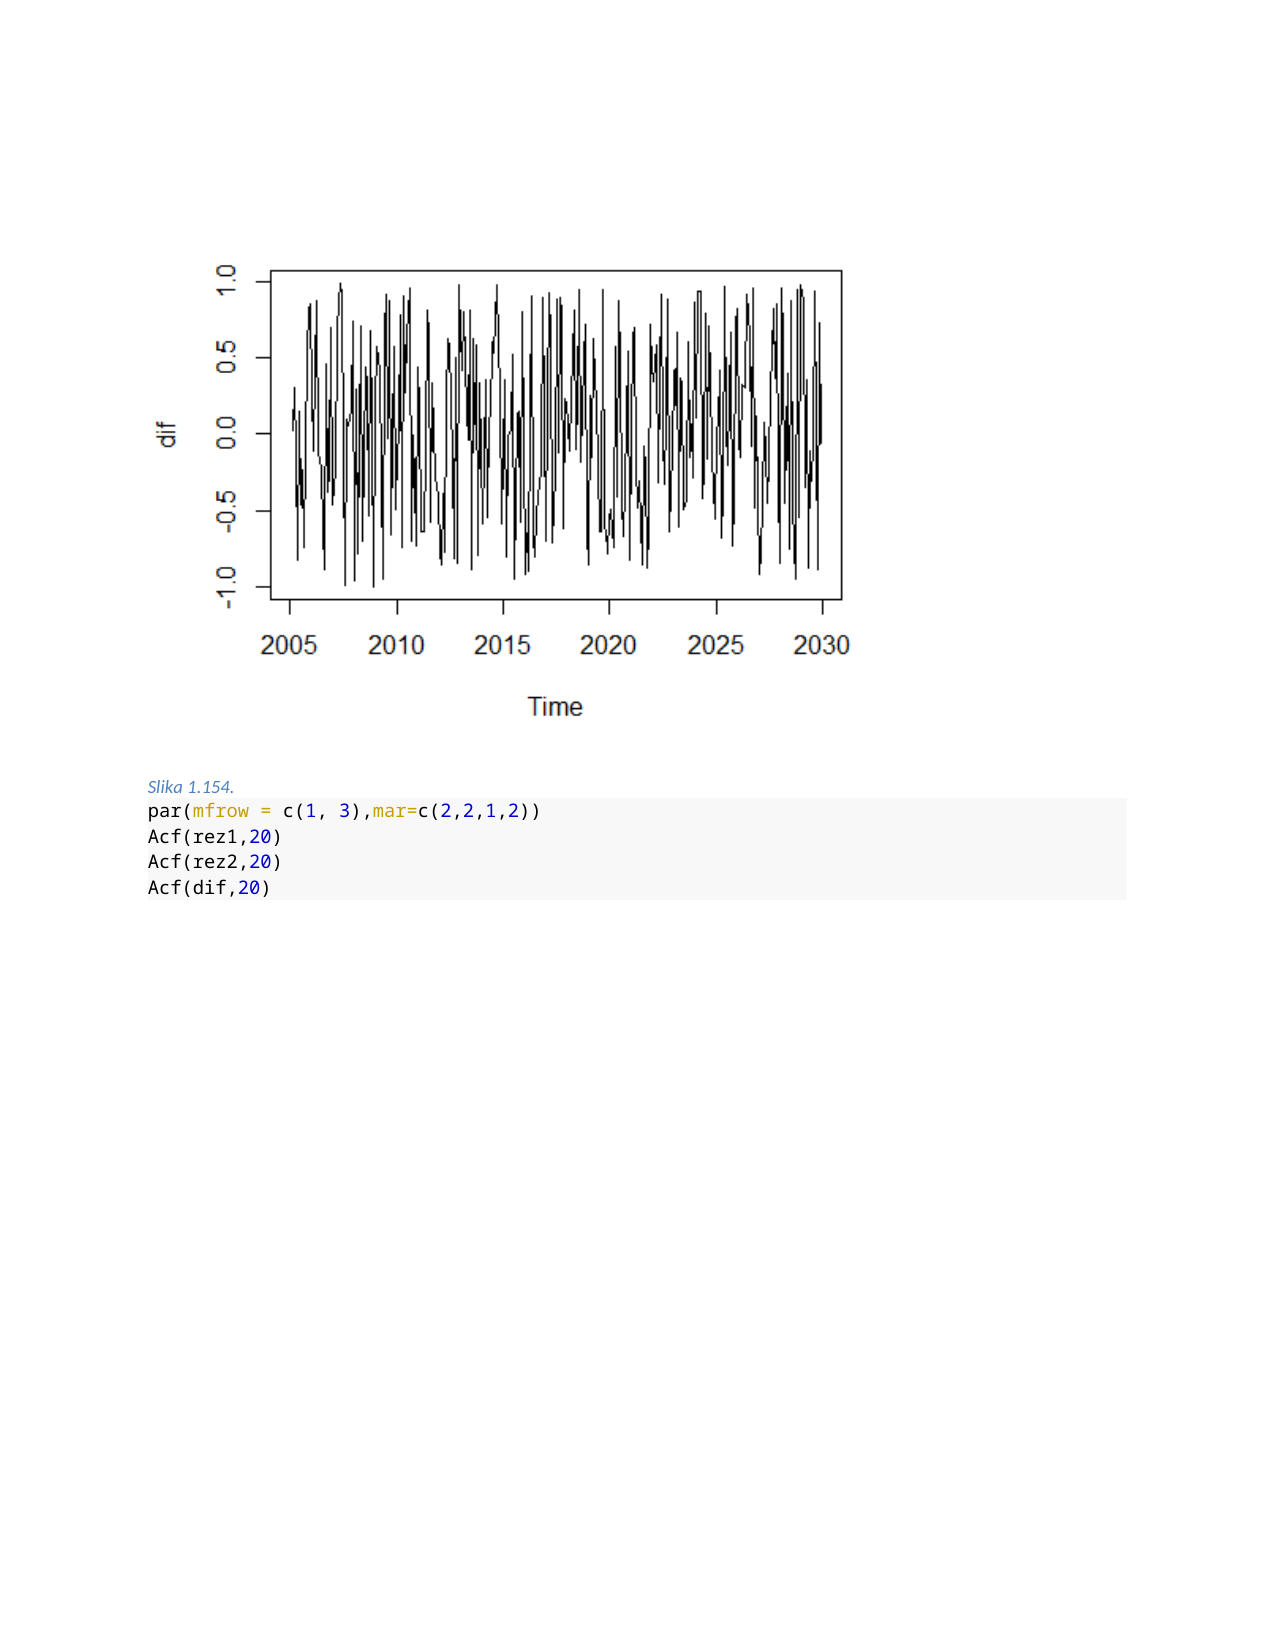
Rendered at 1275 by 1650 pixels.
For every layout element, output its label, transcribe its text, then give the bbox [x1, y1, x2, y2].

picture [147, 147, 906, 754]
text par(mfrow = c(1, 3),mar=c(2,2,1,2)) Acf(rez1,20) Acf(rez2,20) Acf(dif,20) [271, 798, 1127, 900]
subtitle Slika 1.154. [148, 775, 1127, 798]
